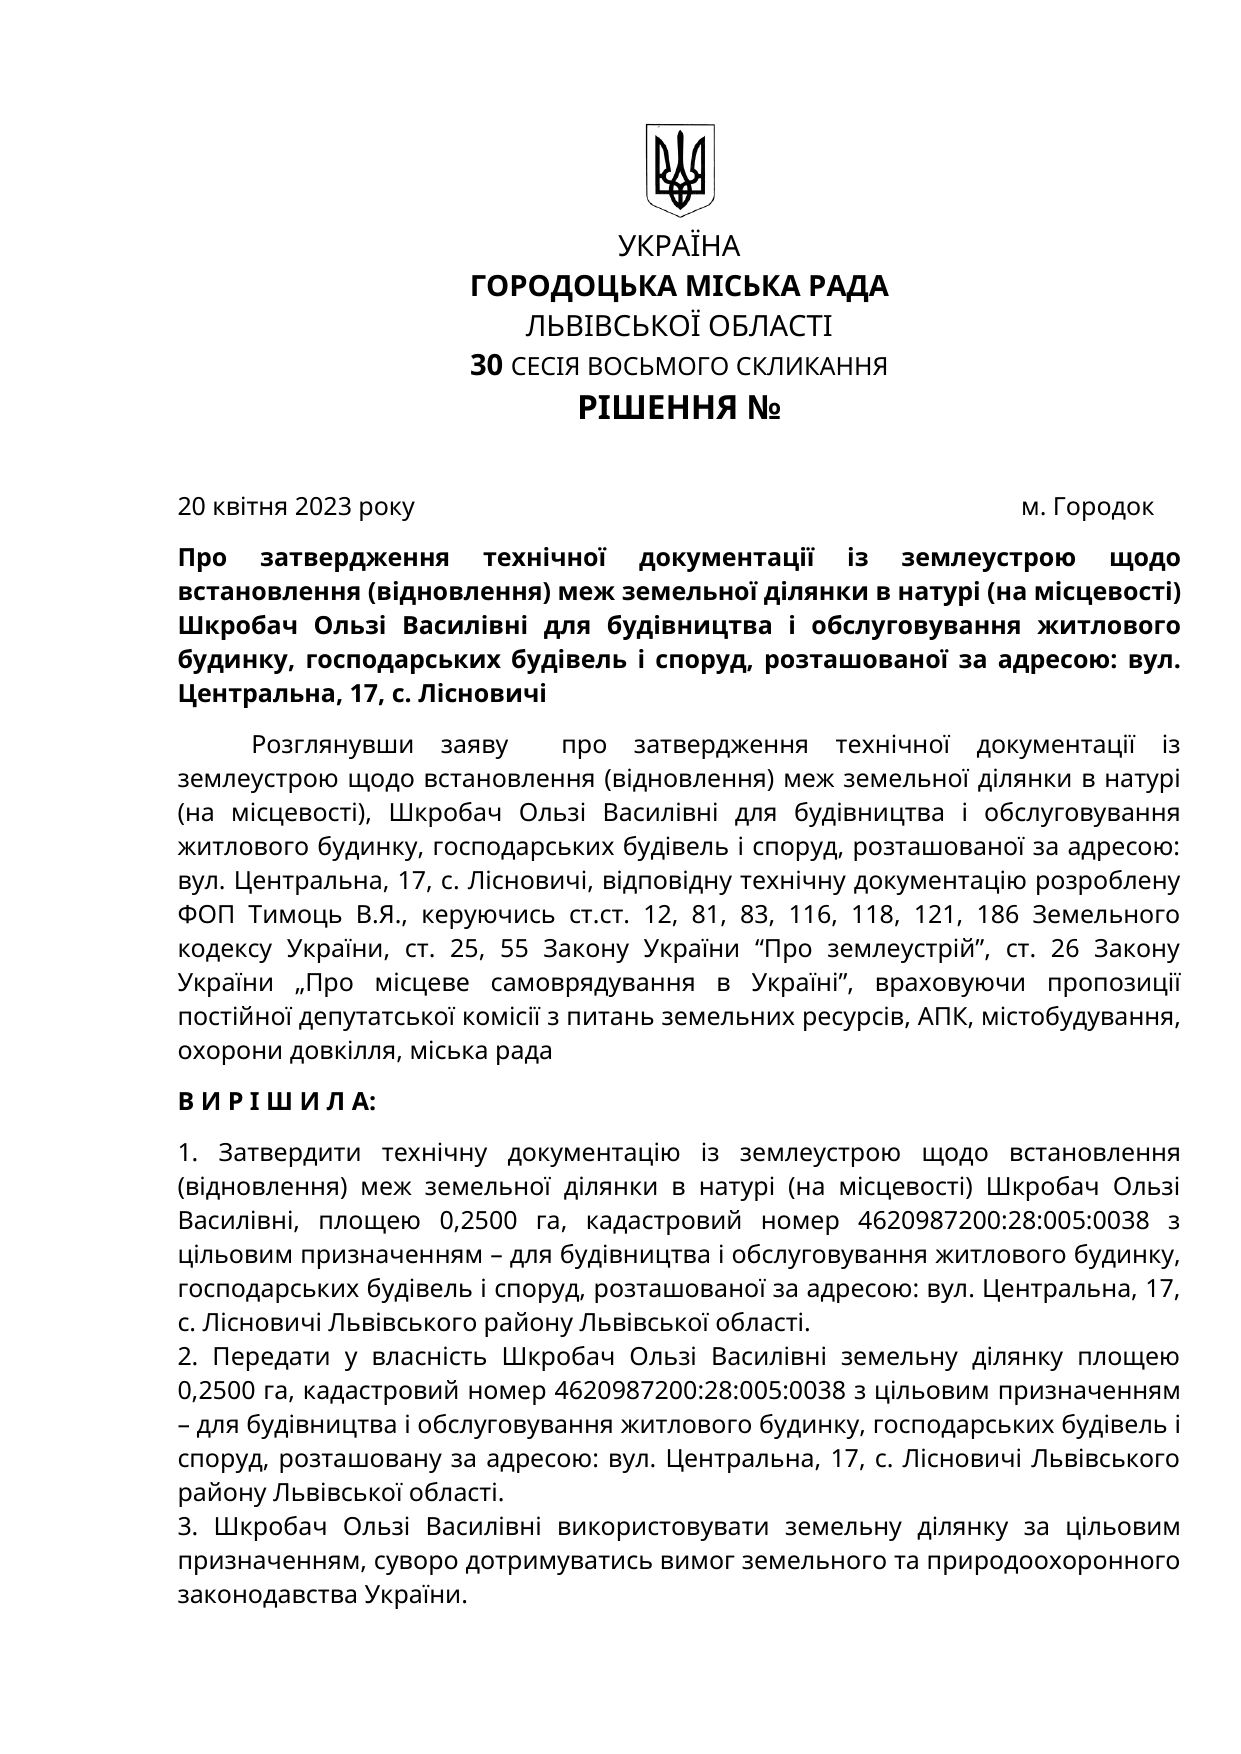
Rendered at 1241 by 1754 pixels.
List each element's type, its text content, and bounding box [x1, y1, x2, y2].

text ЛЬВІВСЬКОЇ ОБЛАСТІ [177, 305, 1181, 344]
text 20 квітня 2023 року м. Городок [177, 488, 1181, 523]
text 1. Затвердити технічну документацію із землеустрою щодо встановлення (відновлення) меж земельної ділянки в натурі (на місцевості) Шкробач Ользі Василівні, площею 0,2500 га, кадастровий номер 4620987200:28:005:0038 з цільовим призначенням – для будівництва і обслуговування житлового будинку, господарських будівель і споруд, розташованої за адресою: вул. Центральна, 17, с. Лісновичі Львівського району Львівської області. [177, 1134, 1182, 1339]
text Розглянувши заяву про затвердження технічної документації із землеустрою щодо встановлення (відновлення) меж земельної ділянки в натурі (на місцевості), Шкробач Ользі Василівні для будівництва і обслуговування житлового будинку, господарських будівель і споруд, розташованої за адресою: вул. Центральна, 17, с. Лісновичі, відповідну технічну документацію розроблену ФОП Тимоць В.Я., керуючись ст.ст. 12, 81, 83, 116, 118, 121, 186 Земельного кодексу України, ст. 25, 55 Закону України “Про землеустрій”, ст. 26 Закону України „Про місцеве самоврядування в Україні”, враховуючи пропозиції постійної депутатської комісії з питань земельних ресурсів, АПК, містобудування, охорони довкілля, міська рада [177, 726, 1182, 1067]
text 3. Шкробач Ользі Василівні використовувати земельну ділянку за цільовим призначенням, суворо дотримуватись вимог земельного та природоохоронного законодавства України. [177, 1509, 1182, 1611]
text Про затвердження технічної документації із землеустрою щодо встановлення (відновлення) меж земельної ділянки в натурі (на місцевості) Шкробач Ользі Василівні для будівництва і обслуговування житлового будинку, господарських будівель і споруд, розташованої за адресою: вул. Центральна, 17, с. Лісновичі [177, 539, 1182, 709]
text 2. Передати у власність Шкробач Ользі Василівні земельну ділянку площею 0,2500 га, кадастровий номер 4620987200:28:005:0038 з цільовим призначенням – для будівництва і обслуговування житлового будинку, господарських будівель і споруд, розташовану за адресою: вул. Центральна, 17, с. Лісновичі Львівського району Львівської області. [177, 1339, 1182, 1509]
text ГОРОДОЦЬКА МІСЬКА РАДА [177, 265, 1181, 305]
text В И Р І Ш И Л А: [177, 1083, 1182, 1118]
text 30 сесія восьмого скликання [177, 344, 1181, 384]
text УКРАЇНА [177, 225, 1181, 265]
text РІШЕННЯ № [177, 384, 1181, 429]
picture [633, 118, 726, 222]
